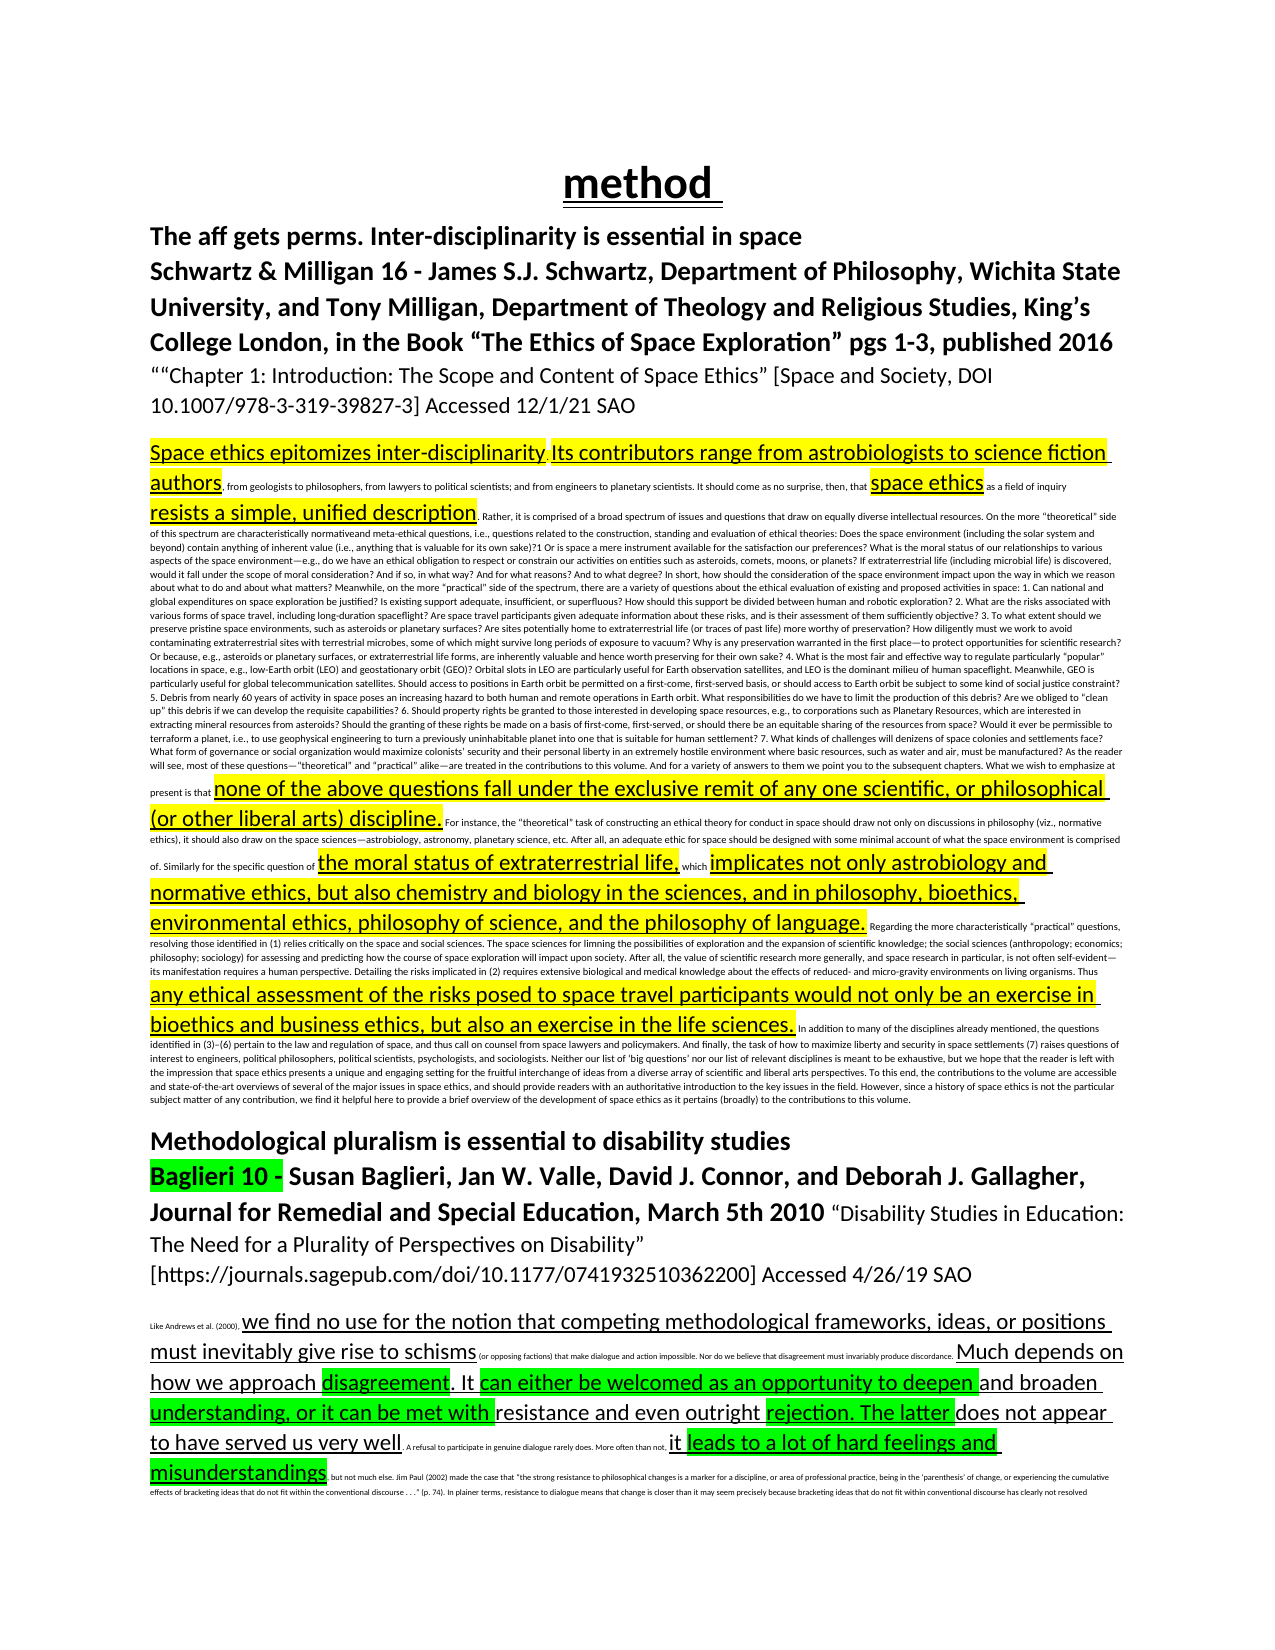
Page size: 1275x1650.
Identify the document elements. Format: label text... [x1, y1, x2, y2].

subtitle method [150, 154, 1125, 210]
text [150, 1307, 1125, 1497]
subtitle Methodological pluralism is essential to disability studies [150, 1124, 1125, 1157]
text Space ethics epitomizes inter-disciplinarity. Its contributors range from astrobiologists to science fiction authors, from geologists to philosophers, from lawyers to political scientists; and from engineers to planetary scientists. It should come as no surprise, then, that space ethics as a field of inquiry resists a simple, unified description. Rather, it is comprised of a broad spectrum of issues and questions that draw on equally diverse intellectual resources. On the more “theoretical” side of this spectrum are characteristically normativeand meta-ethical questions, i.e., questions related to the construction, standing and evaluation of ethical theories: Does the space environment (including the solar system and beyond) contain anything of inherent value (i.e., anything that is valuable for its own sake)?1 Or is space a mere instrument available for the satisfaction our preferences? What is the moral status of our relationships to various aspects of the space environment—e.g., do we have an ethical obligation to respect or constrain our activities on entities such as asteroids, comets, moons, or planets? If extraterrestrial life (including microbial life) is discovered, would it fall under the scope of moral consideration? And if so, in what way? And for what reasons? And to what degree? In short, how should the consideration of the space environment impact upon the way in which we reason about what to do and about what matters? Meanwhile, on the more “practical” side of the spectrum, there are a variety of questions about the ethical evaluation of existing and proposed activities in space: 1. Can national and global expenditures on space exploration be justified? Is existing support adequate, insufficient, or superfluous? How should this support be divided between human and robotic exploration? 2. What are the risks associated with various forms of space travel, including long-duration spaceflight? Are space travel participants given adequate information about these risks, and is their assessment of them sufficiently objective? 3. To what extent should we preserve pristine space environments, such as asteroids or planetary surfaces? Are sites potentially home to extraterrestrial life (or traces of past life) more worthy of preservation? How diligently must we work to avoid contaminating extraterrestrial sites with terrestrial microbes, some of which might survive long periods of exposure to vacuum? Why is any preservation warranted in the first place—to protect opportunities for scientific research? Or because, e.g., asteroids or planetary surfaces, or extraterrestrial life forms, are inherently valuable and hence worth preserving for their own sake? 4. What is the most fair and effective way to regulate particularly “popular” locations in space, e.g., low-Earth orbit (LEO) and geostationary orbit (GEO)? Orbital slots in LEO are particularly useful for Earth observation satellites, and LEO is the dominant milieu of human spaceflight. Meanwhile, GEO is particularly useful for global telecommunication satellites. Should access to positions in Earth orbit be permitted on a first-come, first-served basis, or should access to Earth orbit be subject to some kind of social justice constraint? 5. Debris from nearly 60 years of activity in space poses an increasing hazard to both human and remote operations in Earth orbit. What responsibilities do we have to limit the production of this debris? Are we obliged to “clean up” this debris if we can develop the requisite capabilities? 6. Should property rights be granted to those interested in developing space resources, e.g., to corporations such as Planetary Resources, which are interested in extracting mineral resources from asteroids? Should the granting of these rights be made on a basis of first-come, first-served, or should there be an equitable sharing of the resources from space? Would it ever be permissible to terraform a planet, i.e., to use geophysical engineering to turn a previously uninhabitable planet into one that is suitable for human settlement? 7. What kinds of challenges will denizens of space colonies and settlements face? What form of governance or social organization would maximize colonists’ security and their personal liberty in an extremely hostile environment where basic resources, such as water and air, must be manufactured? As the reader will see, most of these questions—“theoretical” and “practical” alike—are treated in the contributions to this volume. And for a variety of answers to them we point you to the subsequent chapters. What we wish to emphasize at present is that none of the above questions fall under the exclusive remit of any one scientific, or philosophical (or other liberal arts) discipline. For instance, the “theoretical” task of constructing an ethical theory for conduct in space should draw not only on discussions in philosophy (viz., normative ethics), it should also draw on the space sciences—astrobiology, astronomy, planetary science, etc. After all, an adequate ethic for space should be designed with some minimal account of what the space environment is comprised of. Similarly for the specific question of the moral status of extraterrestrial life, which implicates not only astrobiology and normative ethics, but also chemistry and biology in the sciences, and in philosophy, bioethics, environmental ethics, philosophy of science, and the philosophy of language. Regarding the more characteristically “practical” questions, resolving those identified in (1) relies critically on the space and social sciences. The space sciences for limning the possibilities of exploration and the expansion of scientific knowledge; the social sciences (anthropology; economics; philosophy; sociology) for assessing and predicting how the course of space exploration will impact upon society. After all, the value of scientific research more generally, and space research in particular, is not often self-evident—its manifestation requires a human perspective. Detailing the risks implicated in (2) requires extensive biological and medical knowledge about the effects of reduced- and micro-gravity environments on living organisms. Thus any ethical assessment of the risks posed to space travel participants would not only be an exercise in bioethics and business ethics, but also an exercise in the life sciences. In addition to many of the disciplines already mentioned, the questions identified in (3)–(6) pertain to the law and regulation of space, and thus call on counsel from space lawyers and policymakers. And finally, the task of how to maximize liberty and security in space settlements (7) raises questions of interest to engineers, political philosophers, political scientists, psychologists, and sociologists. Neither our list of ‘big questions’ nor our list of relevant disciplines is meant to be exhaustive, but we hope that the reader is left with the impression that space ethics presents a unique and engaging setting for the fruitful interchange of ideas from a diverse array of scientific and liberal arts perspectives. To this end, the contributions to the volume are accessible and state-of-the-art overviews of several of the major issues in space ethics, and should provide readers with an authoritative introduction to the key issues in the field. However, since a history of space ethics is not the particular subject matter of any contribution, we find it helpful here to provide a brief overview of the development of space ethics as it pertains (broadly) to the contributions to this volume. [150, 438, 1125, 1106]
text Baglieri 10 - Susan Baglieri, Jan W. Valle, David J. Connor, and Deborah J. Gallagher, Journal for Remedial and Special Education, March 5th 2010 “Disability Studies in Education: The Need for a Plurality of Perspectives on Disability” [https://journals.sagepub.com/doi/10.1177/0741932510362200] Accessed 4/26/19 SAO [150, 1159, 1125, 1288]
text Schwartz & Milligan 16 - James S.J. Schwartz, Department of Philosophy, Wichita State University, and Tony Milligan, Department of Theology and Religious Studies, King’s College London, in the Book “The Ethics of Space Exploration” pgs 1-3, published 2016 ““Chapter 1: Introduction: The Scope and Content of Space Ethics” [Space and Society, DOI 10.1007/978-3-319-39827-3] Accessed 12/1/21 SAO [150, 254, 1125, 419]
subtitle The aff gets perms. Inter-disciplinarity is essential in space [150, 219, 1125, 252]
